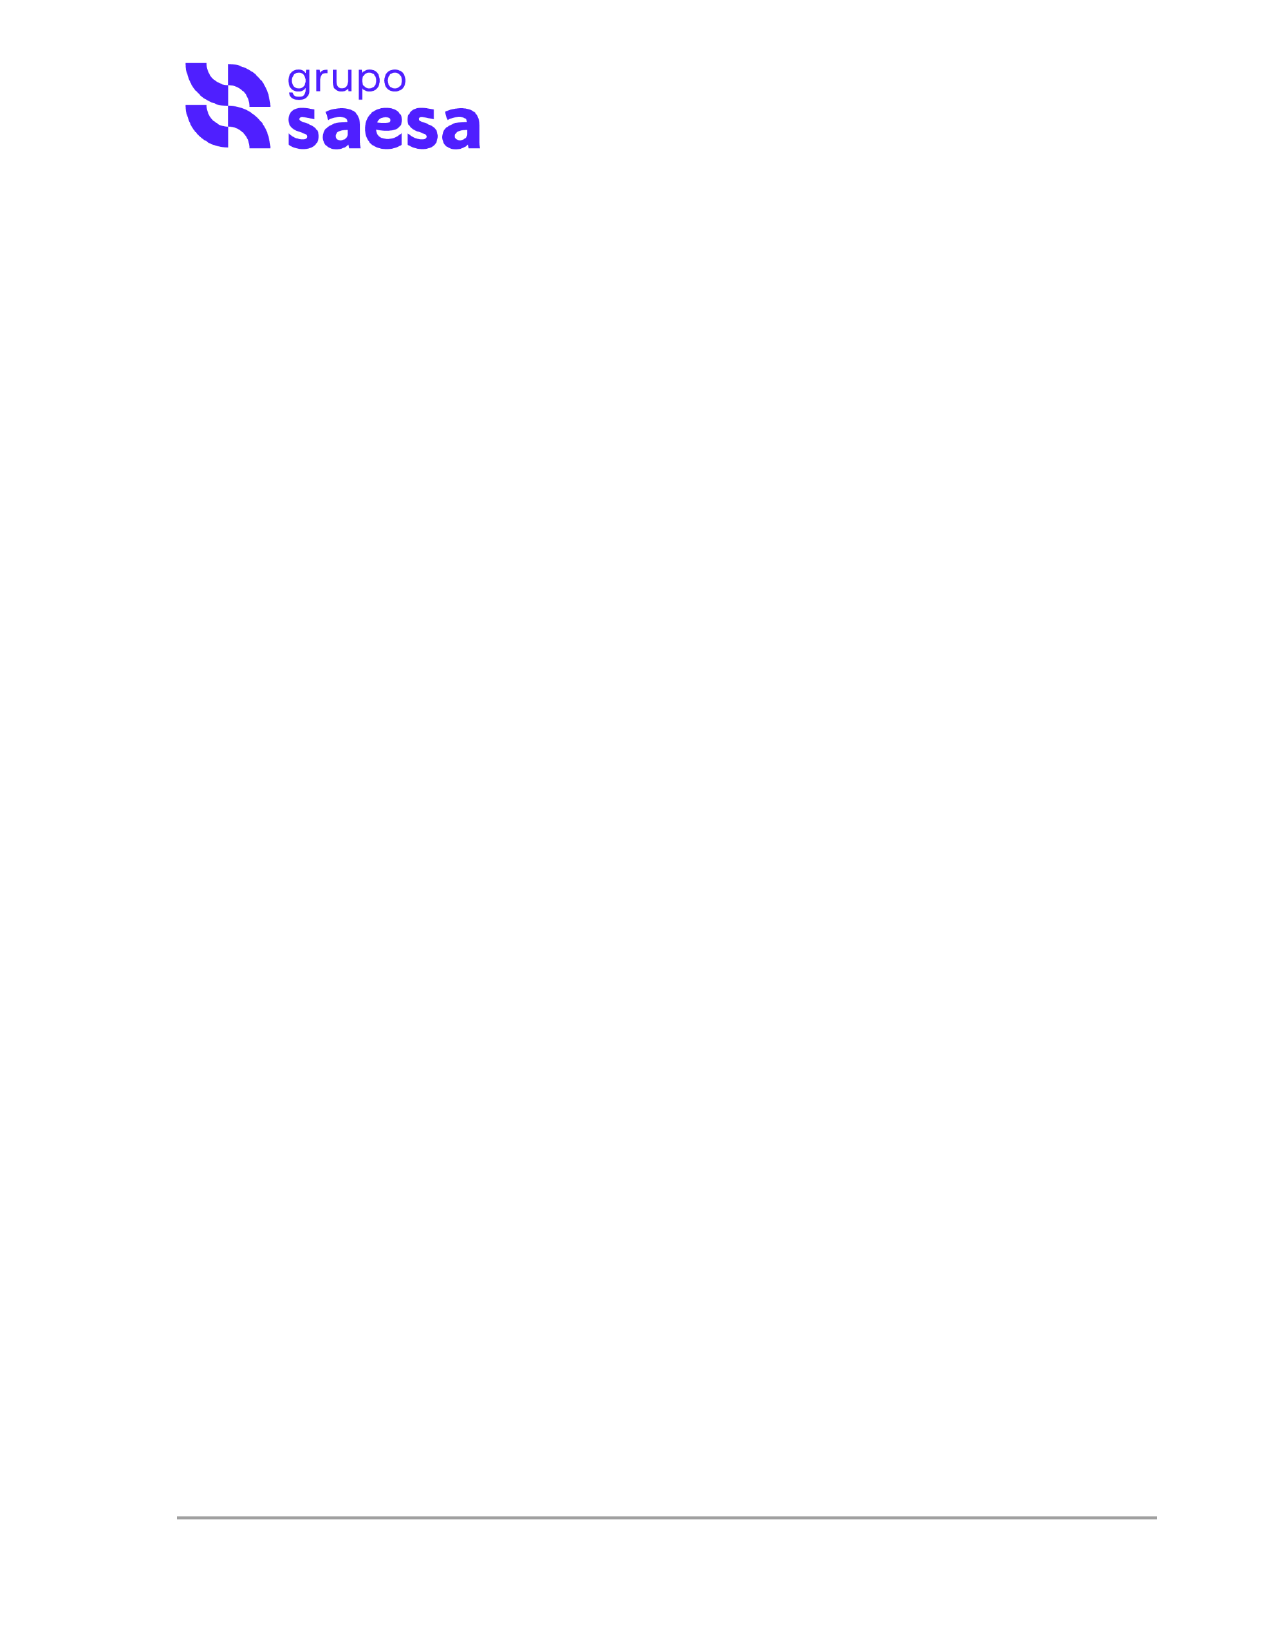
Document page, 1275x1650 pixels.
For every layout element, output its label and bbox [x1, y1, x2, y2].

picture [177, 56, 484, 152]
